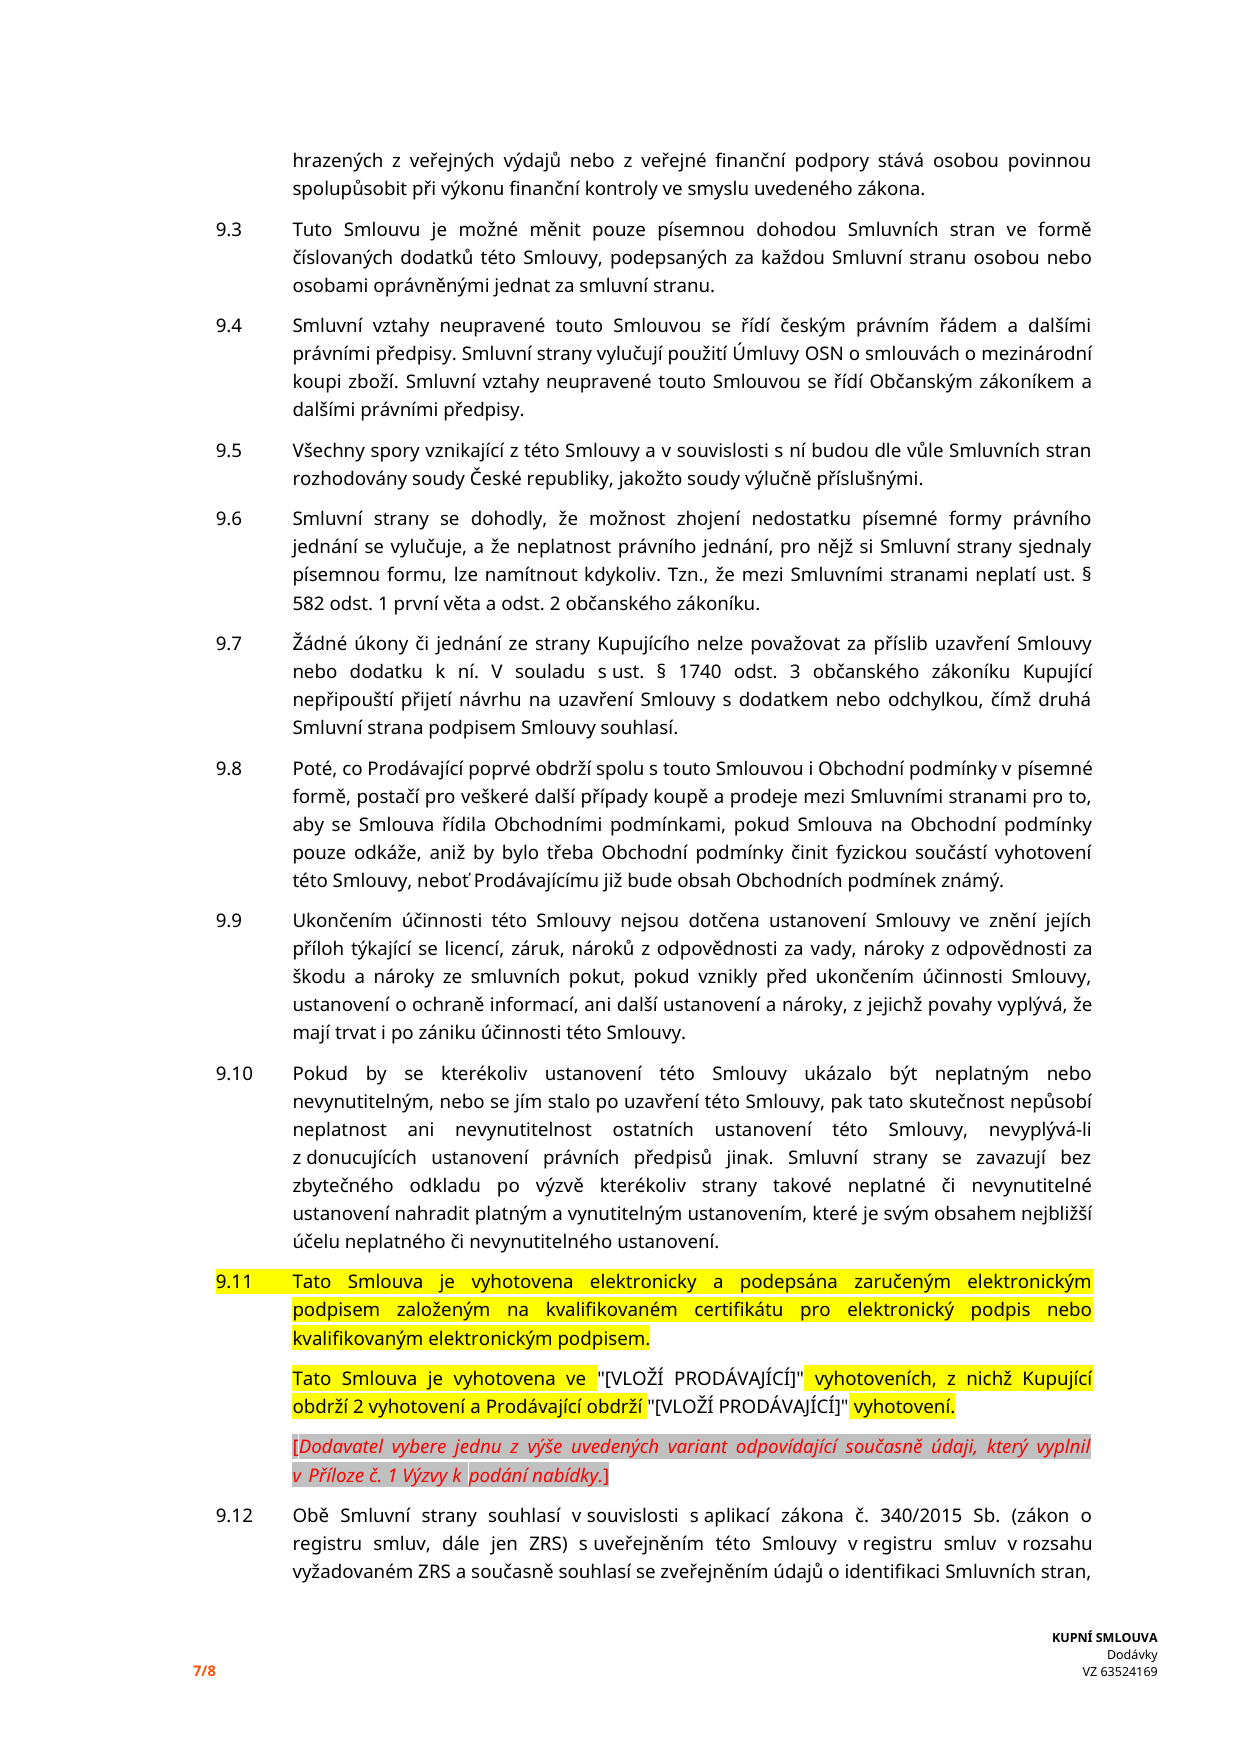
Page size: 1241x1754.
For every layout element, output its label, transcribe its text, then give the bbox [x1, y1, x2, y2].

text Tato Smlouva je vyhotovena elektronicky a podepsána zaručeným elektronickým podpisem založeným na kvalifikovaném certifikátu pro elektronický podpis nebo kvalifikovaným elektronickým podpisem. [216, 1294, 1093, 1350]
text Poté, co Prodávající poprvé obdrží spolu s touto Smlouvou i Obchodní podmínky v písemné formě, postačí pro veškeré další případy koupě a prodeje mezi Smluvními stranami pro to, aby se Smlouva řídila Obchodními podmínkami, pokud Smlouva na Obchodní podmínky pouze odkáže, aniž by bylo třeba Obchodní podmínky činit fyzickou součástí vyhotovení této Smlouvy, neboť Prodávajícímu již bude obsah Obchodních podmínek známý. [216, 755, 1093, 892]
text Ukončením účinnosti této Smlouvy nejsou dotčena ustanovení Smlouvy ve znění jejích příloh týkající se licencí, záruk, nároků z odpovědnosti za vady, nároky z odpovědnosti za škodu a nároky ze smluvních pokut, pokud vznikly před ukončením účinnosti Smlouvy, ustanovení o ochraně informací, ani další ustanovení a nároky, z jejichž povahy vyplývá, že mají trvat i po zániku účinnosti této Smlouvy. [216, 907, 1093, 1045]
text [216, 147, 1093, 201]
text Smluvní vztahy neupravené touto Smlouvou se řídí českým právním řádem a dalšími právními předpisy. Smluvní strany vylučují použití Úmluvy OSN o smlouvách o mezinárodní koupi zboží. Smluvní vztahy neupravené touto Smlouvou se řídí Občanským zákoníkem a dalšími právními předpisy. [216, 313, 1093, 422]
text Smluvní strany se dohodly, že možnost zhojení nedostatku písemné formy právního jednání se vylučuje, a že neplatnost právního jednání, pro nějž si Smluvní strany sjednaly písemnou formu, lze namítnout kdykoliv. Tzn., že mezi Smluvními stranami neplatí ust. § 582 odst. 1 první věta a odst. 2 občanského zákoníku. [216, 506, 1093, 615]
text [216, 1502, 1093, 1584]
text Pokud by se kterékoliv ustanovení této Smlouvy ukázalo být neplatným nebo nevynutitelným, nebo se jím stalo po uzavření této Smlouvy, pak tato skutečnost nepůsobí neplatnost ani nevynutitelnost ostatních ustanovení této Smlouvy, nevyplývá-li z donucujících ustanovení právních předpisů jinak. Smluvní strany se zavazují bez zbytečného odkladu po výzvě kterékoliv strany takové neplatné či nevynutitelné ustanovení nahradit platným a vynutitelným ustanovením, které je svým obsahem nejbližší účelu neplatného či nevynutitelného ustanovení. [216, 1060, 1093, 1254]
list Tato Smlouva je vyhotovena ve "[VLOŽÍ PRODÁVAJÍCÍ]" vyhotoveních, z nichž Kupující obdrží 2 vyhotovení a Prodávající obdrží "[VLOŽÍ PRODÁVAJÍCÍ]" vyhotovení. [292, 1365, 1093, 1419]
list [Dodavatel vybere jednu z výše uvedených variant odpovídající současně údaji, který vyplnil v Příloze č. 1 Výzvy k podání nabídky.] [292, 1434, 1093, 1487]
text Žádné úkony či jednání ze strany Kupujícího nelze považovat za příslib uzavření Smlouvy nebo dodatku k ní. V souladu s ust. § 1740 odst. 3 občanského zákoníku Kupující nepřipouští přijetí návrhu na uzavření Smlouvy s dodatkem nebo odchylkou, čímž druhá Smluvní strana podpisem Smlouvy souhlasí. [216, 630, 1093, 740]
text Všechny spory vznikající z této Smlouvy a v souvislosti s ní budou dle vůle Smluvních stran rozhodovány soudy České republiky, jakožto soudy výlučně příslušnými. [216, 437, 1093, 491]
text Tuto Smlouvu je možné měnit pouze písemnou dohodou Smluvních stran ve formě číslovaných dodatků této Smlouvy, podepsaných za každou Smluvní stranu osobou nebo osobami oprávněnými jednat za smluvní stranu. [216, 216, 1093, 298]
